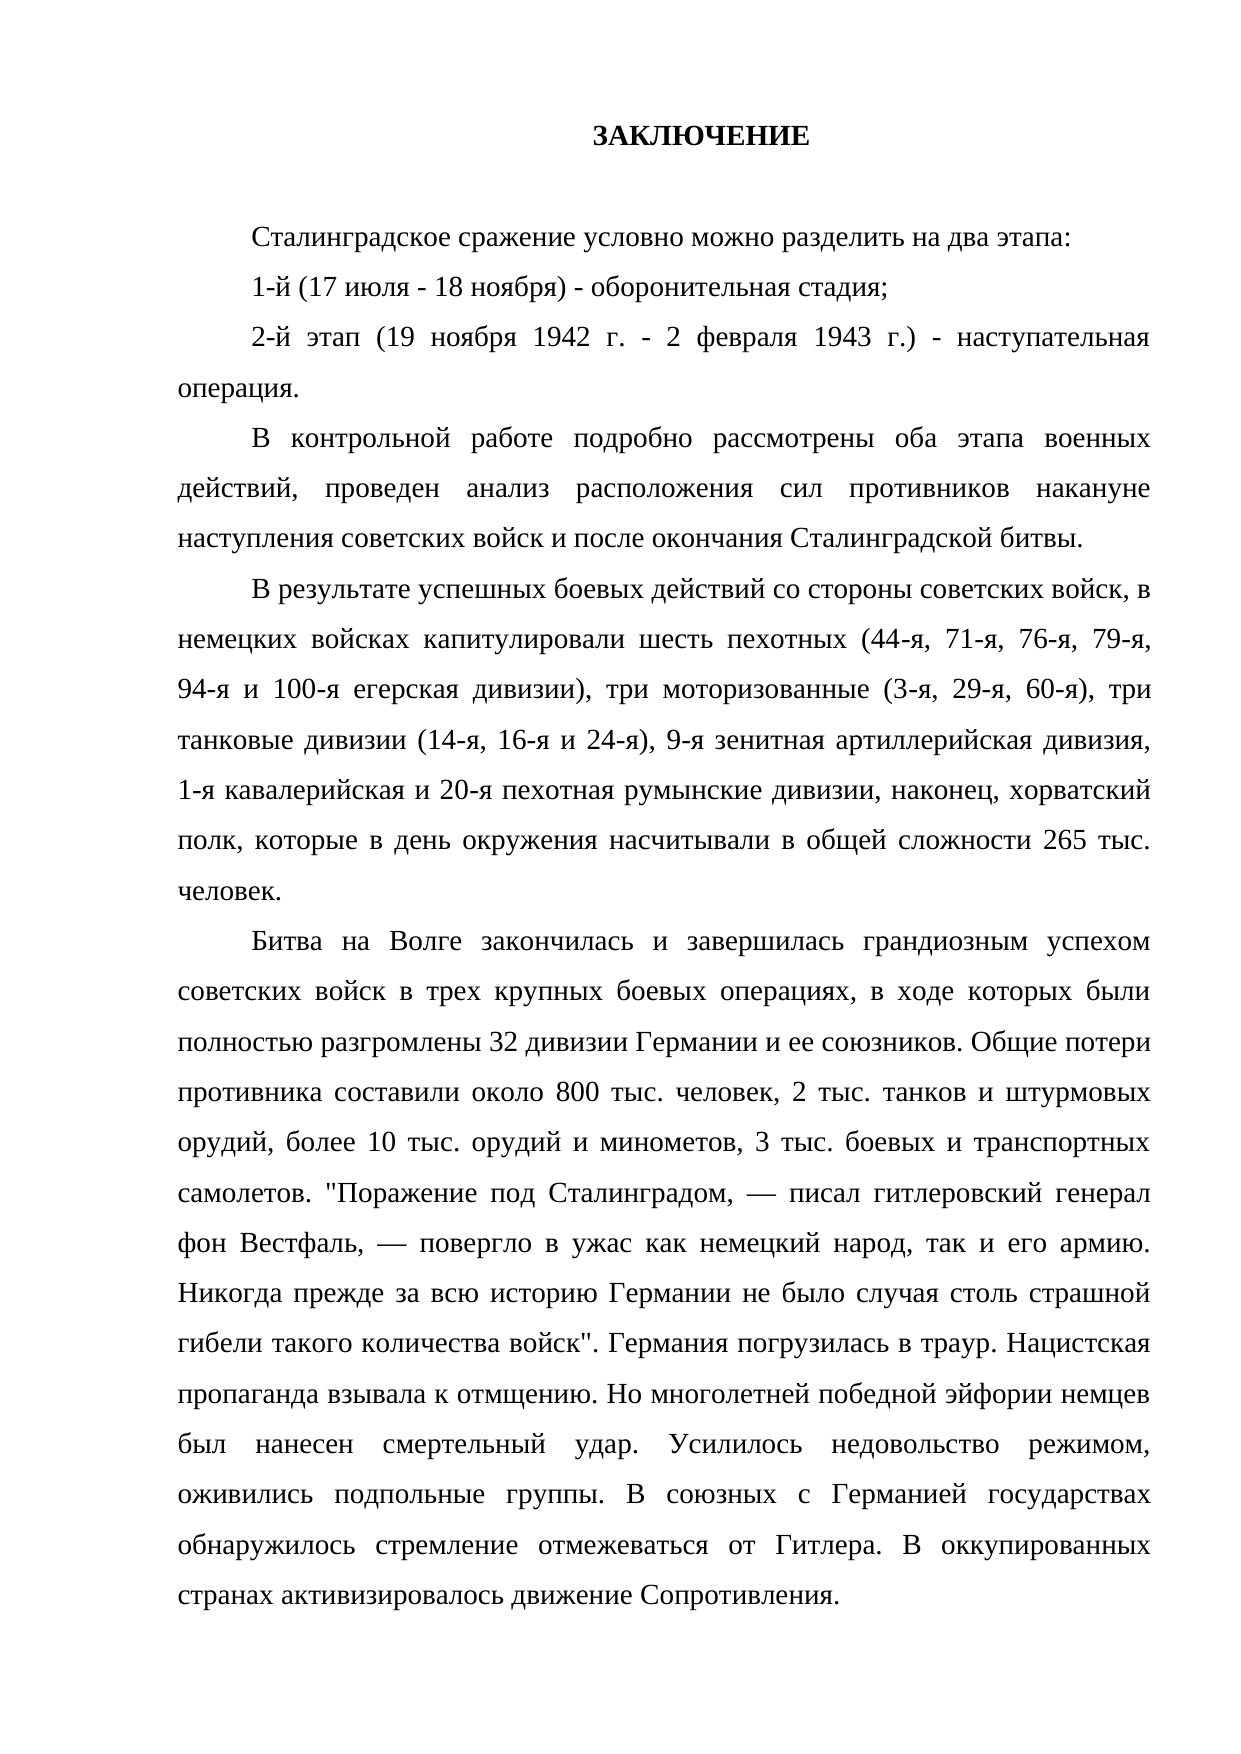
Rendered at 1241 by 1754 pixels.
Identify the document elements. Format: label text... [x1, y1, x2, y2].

text 1-й (17 июля - 18 ноября) - оборонительная стадия; [177, 269, 1152, 303]
text ЗАКЛЮЧЕНИЕ [177, 118, 1152, 152]
text Сталинградское сражение условно можно разделить на два этапа: [177, 219, 1152, 252]
text 2-й этап (19 ноября . - 2 февраля .) - наступательная операция. [177, 319, 1152, 403]
text Битва на Волге закончилась и завершилась грандиозным успехом советских войск в трех крупных боевых операциях, в ходе которых были полностью разгромлены 32 дивизии Германии и ее союзников. Общие потери противника составили около 800 тыс. человек, 2 тыс. танков и штурмовых орудий, более 10 тыс. орудий и минометов, 3 тыс. боевых и транспортных самолетов. "Поражение под Сталинградом, — писал гитлеровский генерал фон Вестфаль, — повергло в ужас как немецкий народ, так и его армию. Никогда прежде за всю историю Германии не было случая столь страшной гибели такого количества войск". Германия погрузилась в траур. Нацистская пропаганда взывала к отмщению. Но многолетней победной эйфории немцев был нанесен смертельный удар. Усилилось недовольство режимом, оживились подпольные группы. В союзных с Германией государствах обнаружилось стремление отмежеваться от Гитлера. В оккупированных странах активизировалось движение Сопротивления. [177, 923, 1152, 1611]
text В контрольной работе подробно рассмотрены оба этапа военных действий, проведен анализ расположения сил противников накануне наступления советских войск и после окончания Сталинградской битвы. [177, 420, 1152, 554]
text В результате успешных боевых действий со стороны советских войск, в немецких войсках капитулировали шесть пехотных (44-я, 71-я, 76-я, 79-я, 94-я и 100-я егерская дивизии), три моторизованные (3-я, 29-я, 60-я), три танковые дивизии (14-я, 16-я и 24-я), 9-я зенитная артиллерийская дивизия, 1-я кавалерийская и 20-я пехотная румынские дивизии, наконец, хорватский полк, которые в день окружения насчитывали в общей сложности 265 тыс. человек. [177, 571, 1152, 906]
